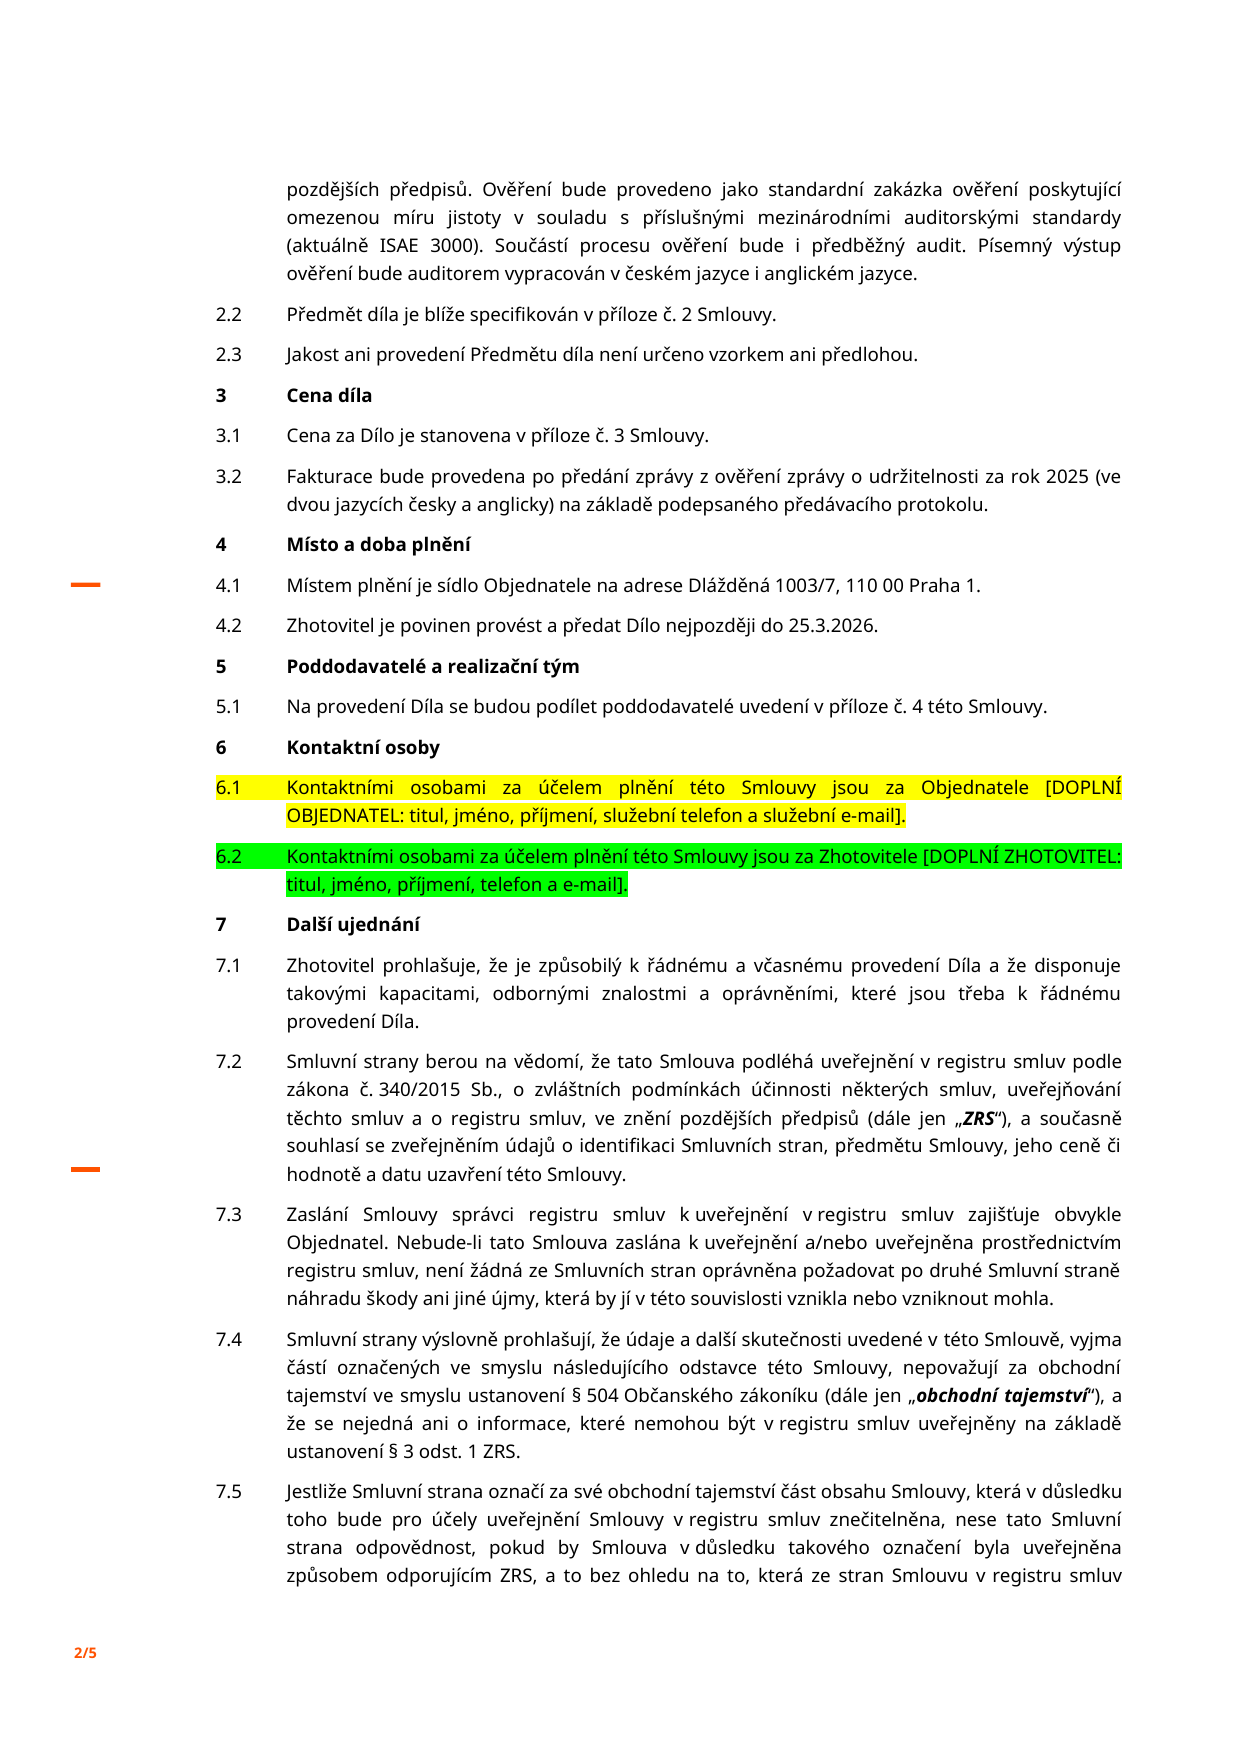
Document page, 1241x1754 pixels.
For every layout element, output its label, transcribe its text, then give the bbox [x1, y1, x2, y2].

subtitle Místo a doba plnění [216, 531, 1122, 557]
subtitle Zaslání Smlouvy správci registru smluv k uveřejnění v registru smluv zajišťuje obvykle Objednatel. Nebude-li tato Smlouva zaslána k uveřejnění a/nebo uveřejněna prostřednictvím registru smluv, není žádná ze Smluvních stran oprávněna požadovat po druhé Smluvní straně náhradu škody ani jiné újmy, která by jí v této souvislosti vznikla nebo vzniknout mohla. [216, 1201, 1122, 1311]
subtitle Poddodavatelé a realizační tým [216, 653, 1122, 678]
subtitle Cena díla [216, 382, 1122, 407]
subtitle Smluvní strany výslovně prohlašují, že údaje a další skutečnosti uvedené v této Smlouvě, vyjma částí označených ve smyslu následujícího odstavce této Smlouvy, nepovažují za obchodní tajemství ve smyslu ustanovení § 504 Občanského zákoníku (dále jen „obchodní tajemství“), a že se nejedná ani o informace, které nemohou být v registru smluv uveřejněny na základě ustanovení § 3 odst. 1 ZRS. [216, 1326, 1122, 1463]
subtitle Místem plnění je sídlo Objednatele na adrese Dlážděná 1003/7, 110 00 Praha 1. [216, 572, 1122, 597]
subtitle Zhotovitel prohlašuje, že je způsobilý k řádnému a včasnému provedení Díla a že disponuje takovými kapacitami, odbornými znalostmi a oprávněními, které jsou třeba k řádnému provedení Díla. [216, 952, 1122, 1034]
subtitle Zhotovitel je povinen provést a předat Dílo nejpozději do 25.3.2026. [216, 612, 1122, 638]
subtitle Kontaktní osoby [216, 734, 1122, 759]
subtitle Předmět díla je blíže specifikován v příloze č. 2 Smlouvy. [216, 301, 1122, 326]
subtitle Na provedení Díla se budou podílet poddodavatelé uvedení v příloze č. 4 této Smlouvy. [216, 693, 1122, 719]
subtitle Další ujednání [216, 912, 1122, 937]
subtitle Cena za Dílo je stanovena v příloze č. 3 Smlouvy. [216, 422, 1122, 448]
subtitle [216, 176, 1122, 286]
subtitle Fakturace bude provedena po předání zprávy z ověření zprávy o udržitelnosti za rok 2025 (ve dvou jazycích česky a anglicky) na základě podepsaného předávacího protokolu. [216, 463, 1122, 516]
subtitle Kontaktními osobami za účelem plnění této Smlouvy jsou za Zhotovitele [DOPLNÍ ZHOTOVITEL: titul, jméno, příjmení, telefon a e-mail]. [216, 869, 1122, 897]
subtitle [216, 1478, 1122, 1588]
subtitle Jakost ani provedení Předmětu díla není určeno vzorkem ani předlohou. [216, 341, 1122, 367]
subtitle Smluvní strany berou na vědomí, že tato Smlouva podléhá uveřejnění v registru smluv podle zákona č. 340/2015 Sb., o zvláštních podmínkách účinnosti některých smluv, uveřejňování těchto smluv a o registru smluv, ve znění pozdějších předpisů (dále jen „ZRS“), a současně souhlasí se zveřejněním údajů o identifikaci Smluvních stran, předmětu Smlouvy, jeho ceně či hodnotě a datu uzavření této Smlouvy. [216, 1049, 1122, 1186]
subtitle Kontaktními osobami za účelem plnění této Smlouvy jsou za Objednatele [DOPLNÍ OBJEDNATEL: titul, jméno, příjmení, služební telefon a služební e-mail]. [216, 800, 1122, 828]
